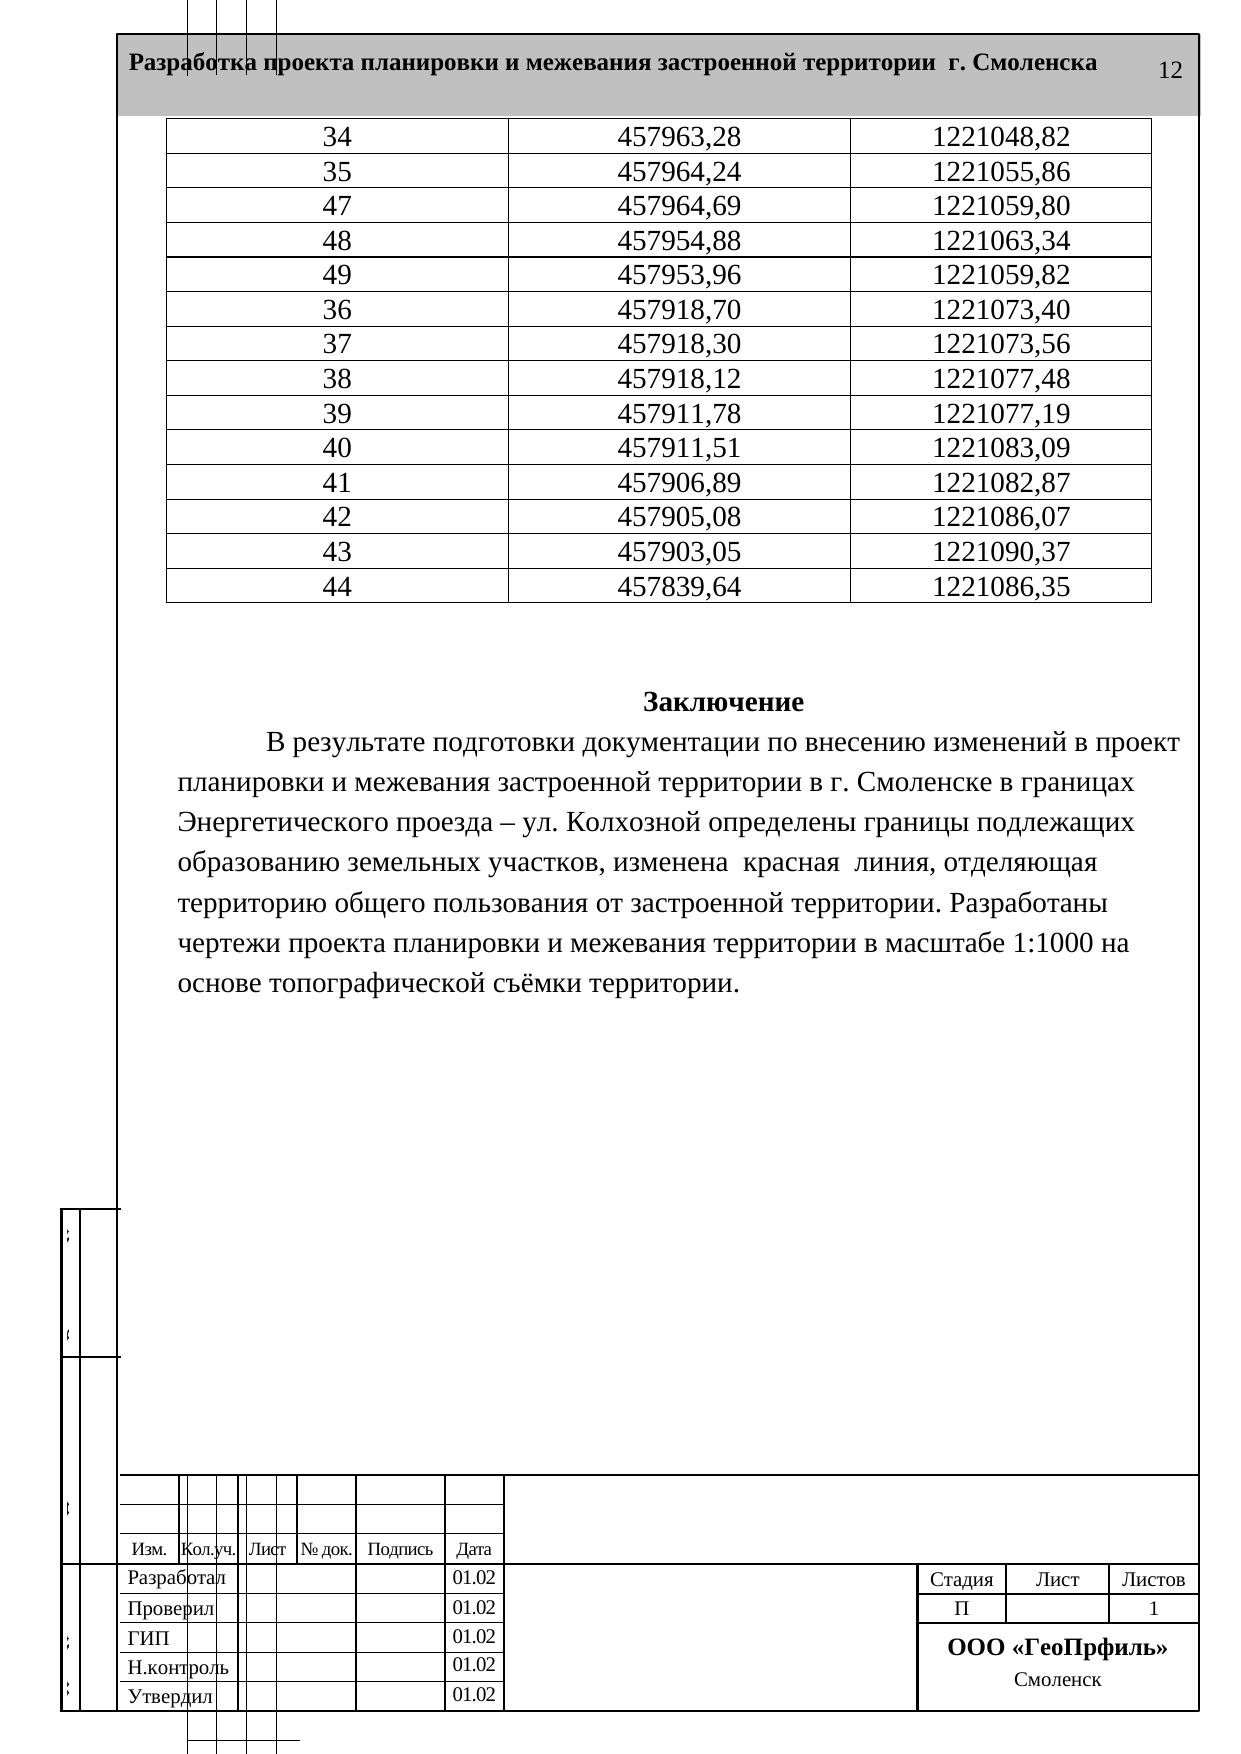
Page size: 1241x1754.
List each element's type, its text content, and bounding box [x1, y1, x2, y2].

table_cell 41 [167, 465, 508, 498]
table_cell 1221059,80 [851, 188, 1151, 222]
table_cell 43 [167, 534, 508, 568]
table_cell 36 [167, 292, 508, 326]
table_cell 40 [167, 430, 508, 464]
table_cell 1221063,34 [851, 223, 1151, 256]
table_cell 1221055,86 [851, 154, 1151, 187]
table_cell 1221077,19 [851, 396, 1151, 429]
table_cell 1221077,48 [851, 361, 1151, 395]
table_cell 38 [167, 361, 508, 395]
table_cell 42 [167, 500, 508, 533]
table_cell 457906,89 [509, 465, 850, 498]
table_cell 457918,70 [509, 292, 850, 326]
table_cell 48 [167, 223, 508, 256]
table_cell 1221090,37 [851, 534, 1151, 568]
table_cell 457903,05 [509, 534, 850, 568]
table_cell 1221086,35 [851, 569, 1151, 602]
table_cell 39 [167, 396, 508, 429]
table_cell 1221086,07 [851, 500, 1151, 533]
table_cell 457911,78 [509, 396, 850, 429]
table_cell 457918,12 [509, 361, 850, 395]
table_cell 47 [167, 188, 508, 222]
table_cell 49 [167, 258, 508, 291]
table_cell 44 [167, 569, 508, 602]
table_cell 457839,64 [509, 569, 850, 602]
table_cell 1221083,09 [851, 430, 1151, 464]
table_cell 34 [167, 119, 508, 153]
table_cell 1221073,56 [851, 327, 1151, 360]
table_cell 457963,28 [509, 119, 850, 153]
table_cell 1221048,82 [851, 119, 1151, 153]
text В результате подготовки документации по внесению изменений в проект планировки и межевания застроенной территории в г. Смоленске в границах Энергетического проезда – ул. Колхозной определены границы подлежащих образованию земельных участков, изменена красная линия, отделяющая территорию общего пользования от застроенной территории. Разработаны чертежи проекта планировки и межевания территории в масштабе 1:1000 на основе топографической съёмки территории. [177, 724, 1181, 999]
table_cell 457918,30 [509, 327, 850, 360]
table_cell 457964,24 [509, 154, 850, 187]
table_cell 35 [167, 154, 508, 187]
text Заключение [177, 684, 1181, 717]
table_cell 1221059,82 [851, 258, 1151, 291]
table_cell 37 [167, 327, 508, 360]
table_cell 1221073,40 [851, 292, 1151, 326]
table_cell 457911,51 [509, 430, 850, 464]
table_cell 457953,96 [509, 258, 850, 291]
table_cell 457905,08 [509, 500, 850, 533]
table_cell 457964,69 [509, 188, 850, 222]
table_cell 1221082,87 [851, 465, 1151, 498]
table_cell 457954,88 [509, 223, 850, 256]
